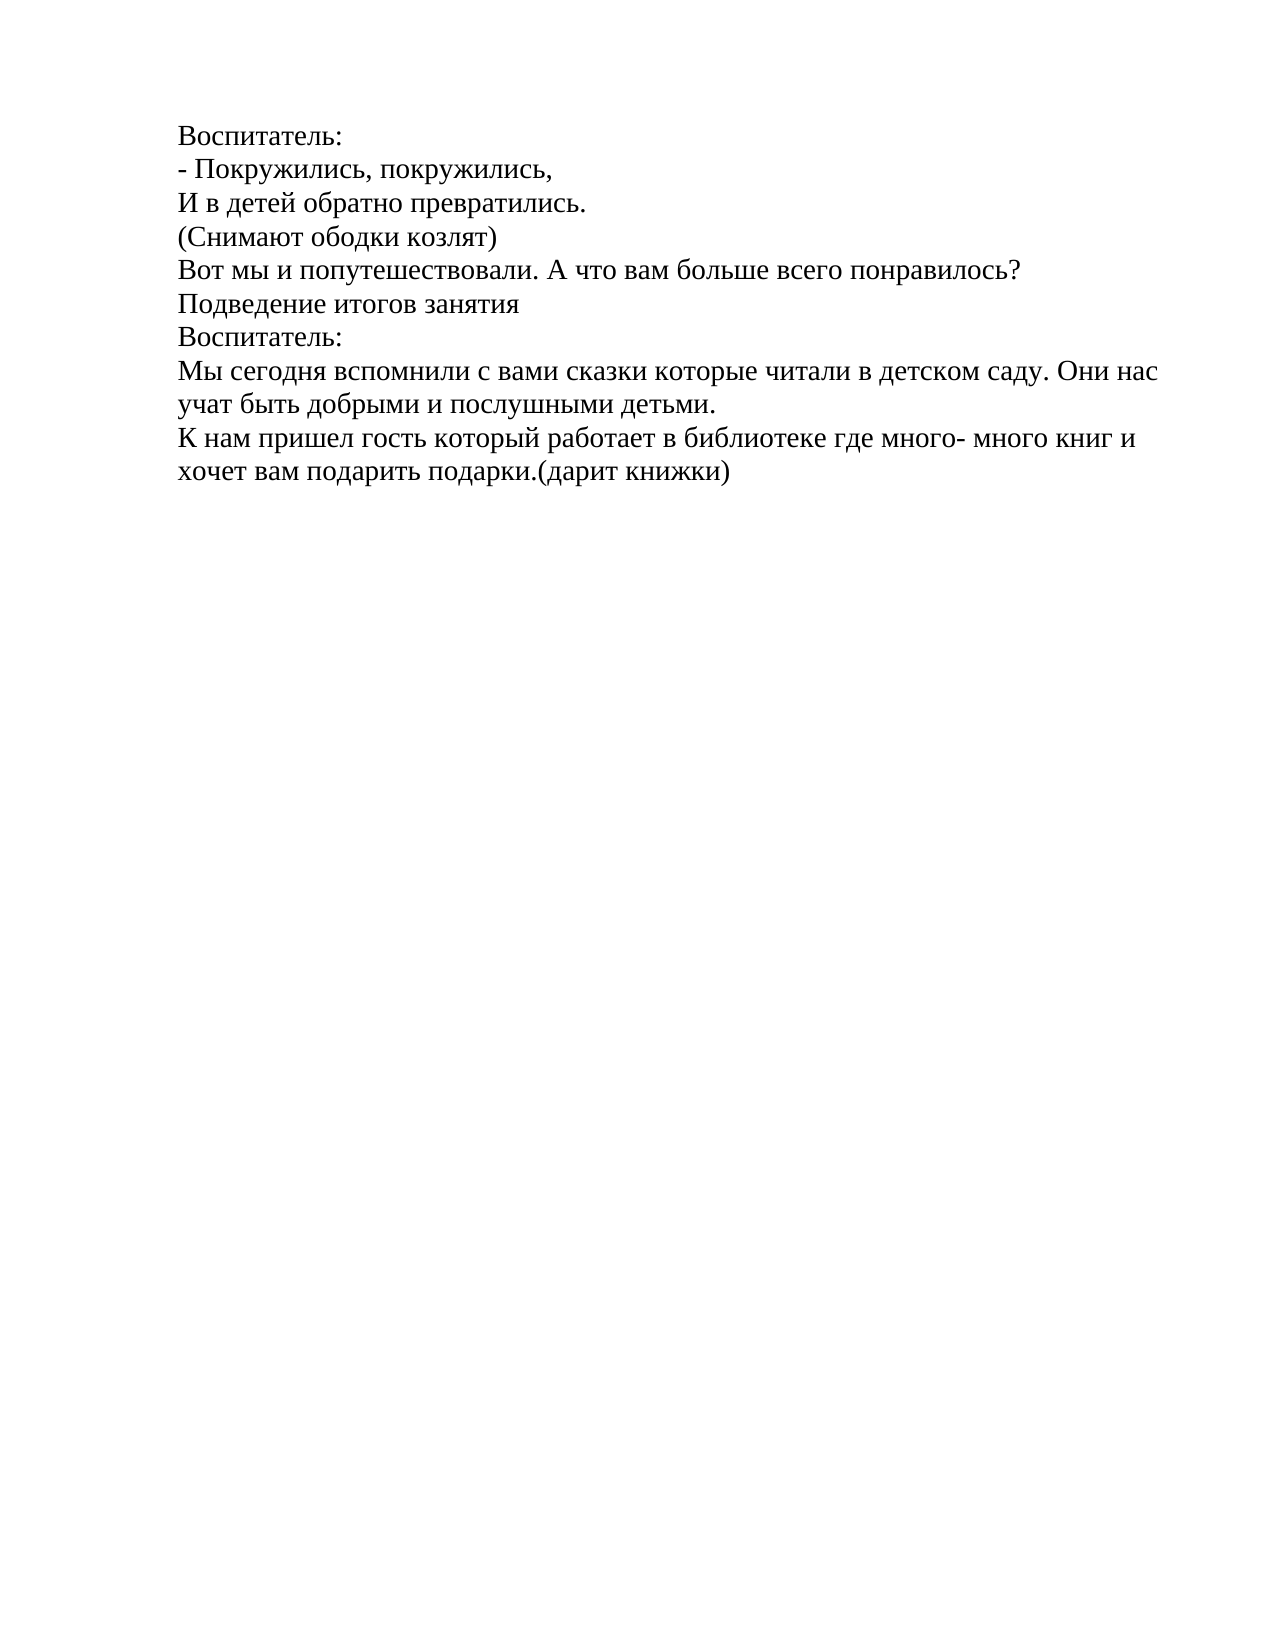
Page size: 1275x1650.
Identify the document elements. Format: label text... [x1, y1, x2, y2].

text Вот мы и попутешествовали. А что вам больше всего понравилось? [177, 252, 1186, 286]
text Воспитатель: [177, 118, 1186, 152]
text - Покружились, покружились, [177, 152, 1186, 185]
text К нам пришел гость который работает в библиотеке где много- много книг и хочет вам подарить подарки.(дарит книжки) [177, 420, 1186, 487]
text И в детей обратно превратились. [177, 185, 1186, 219]
text Подведение итогов занятия [177, 286, 1186, 319]
text (Снимают ободки козлят) [177, 219, 1186, 252]
text Мы сегодня вспомнили с вами сказки которые читали в детском саду. Они нас учат быть добрыми и послушными детьми. [177, 353, 1186, 420]
text Воспитатель: [177, 319, 1186, 353]
